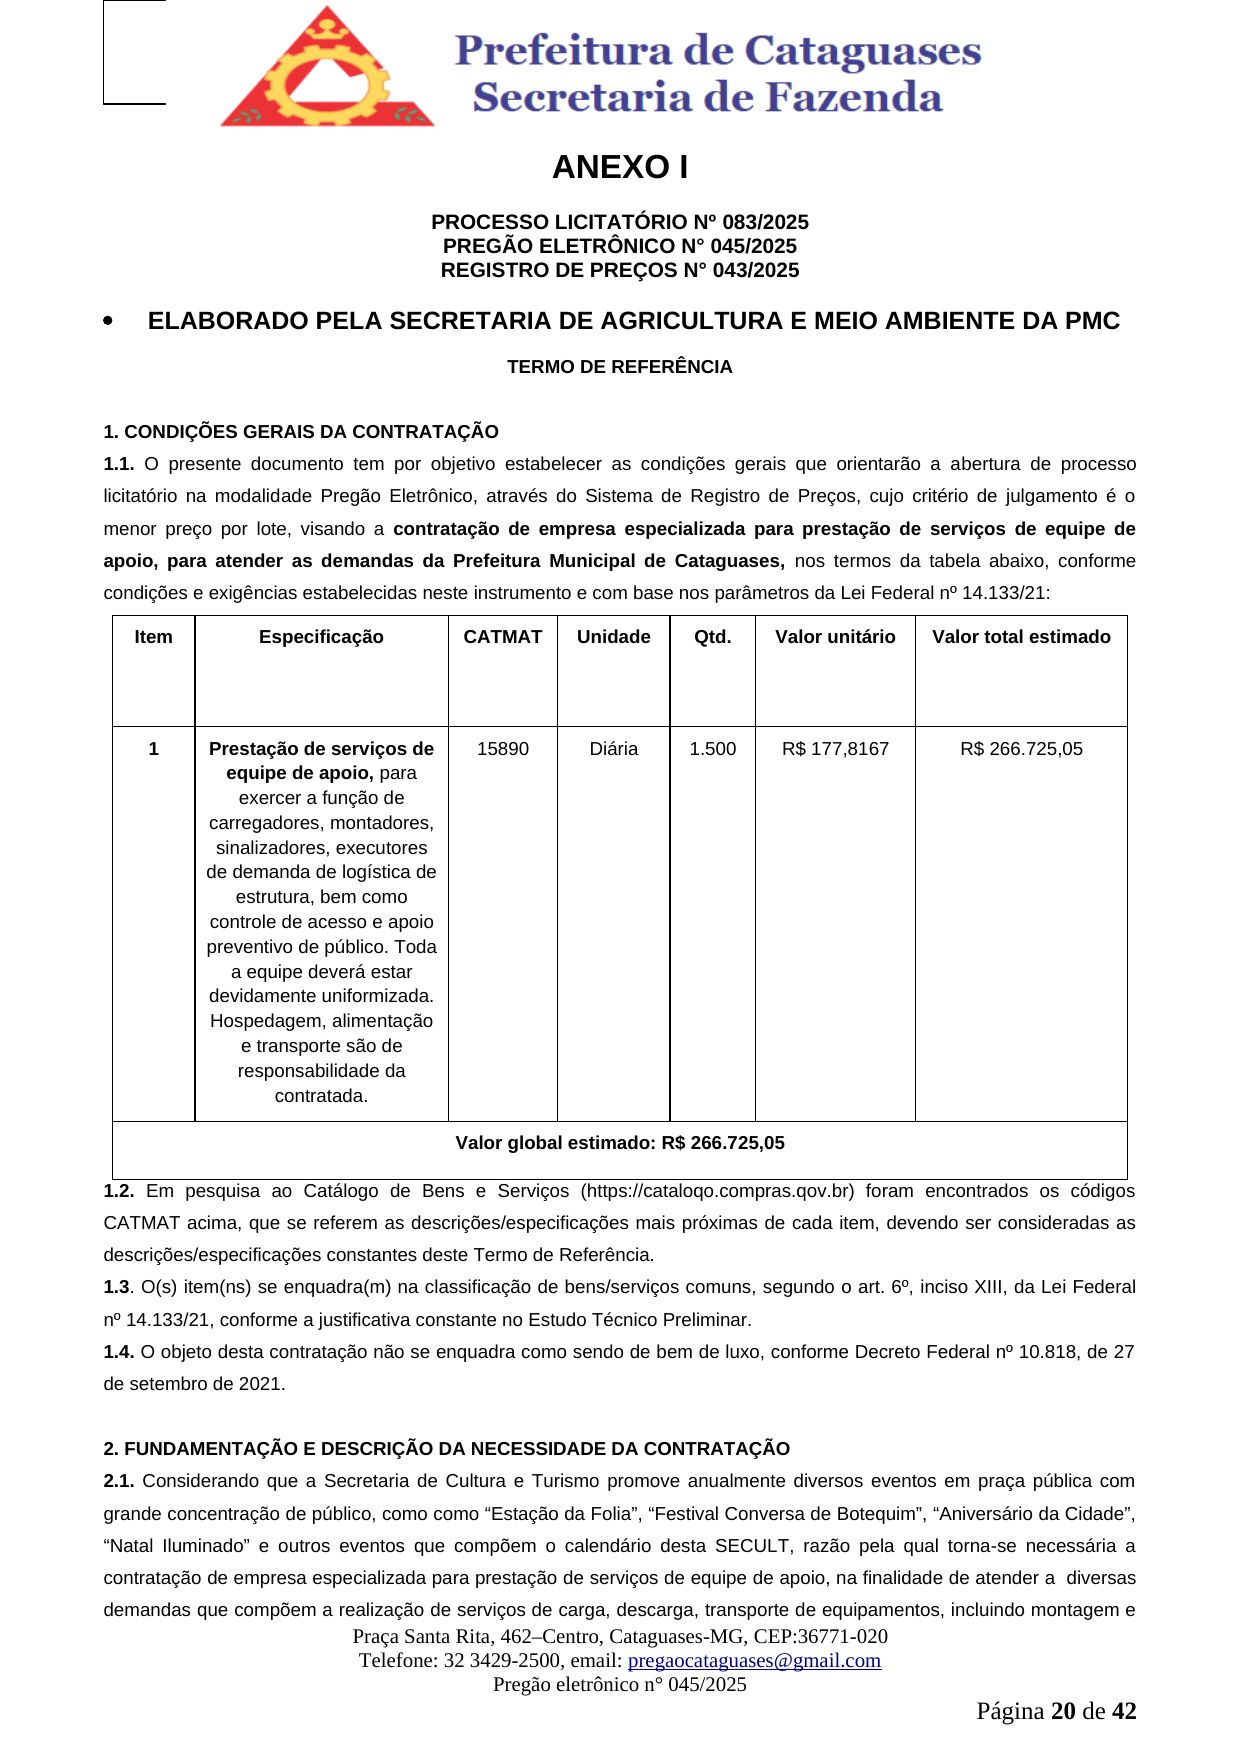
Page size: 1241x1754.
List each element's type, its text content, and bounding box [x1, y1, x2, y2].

table_header Qtd. [671, 616, 755, 726]
text 1. CONDIÇÕES GERAIS DA CONTRATAÇÃO [103, 421, 1137, 442]
text PREGÃO ELETRÔNICO N° 045/2025 [103, 234, 1137, 258]
table_cell Valor global estimado: R$ 266.725,05 [113, 1122, 1127, 1178]
table_header Valor unitário [756, 616, 915, 726]
picture [165, 0, 1075, 148]
text ANEXO I [103, 147, 1137, 186]
table_cell Diária [558, 727, 669, 1121]
table_header Item [113, 616, 194, 726]
table_header Valor total estimado [916, 616, 1127, 726]
text 1.1. O presente documento tem por objetivo estabelecer as condições gerais que orientarão a abertura de processo licitatório na modalidade Pregão Eletrônico, através do Sistema de Registro de Preços, cujo critério de julgamento é o menor preço por lote, visando a contratação de empresa especializada para prestação de serviços de equipe de apoio, para atender as demandas da Prefeitura Municipal de Cataguases, nos termos da tabela abaixo, conforme condições e exigências estabelecidas neste instrumento e com base nos parâmetros da Lei Federal nº 14.133/21: [103, 453, 1137, 604]
table_cell Prestação de serviços de equipe de apoio, para exercer a função de carregadores, montadores, sinalizadores, executores de demanda de logística de estrutura, bem como controle de acesso e apoio preventivo de público. Toda a equipe deverá estar devidamente uniformizada. Hospedagem, alimentação e transporte são de responsabilidade da contratada. [196, 727, 448, 1121]
text PROCESSO LICITATÓRIO Nº 083/2025 [103, 210, 1137, 234]
table_cell R$ 177,8167 [756, 727, 915, 1121]
text 1.3. O(s) item(ns) se enquadra(m) na classificação de bens/serviços comuns, segundo o art. 6º, inciso XIII, da Lei Federal nº 14.133/21, conforme a justificativa constante no Estudo Técnico Preliminar. [103, 1276, 1137, 1330]
text 1.4. O objeto desta contratação não se enquadra como sendo de bem de luxo, conforme Decreto Federal nº 10.818, de 27 de setembro de 2021. [103, 1341, 1137, 1395]
table_cell R$ 266.725,05 [916, 727, 1127, 1121]
table_header Unidade [558, 616, 669, 726]
text TERMO DE REFERÊNCIA [103, 356, 1137, 378]
text 2. FUNDAMENTAÇÃO E DESCRIÇÃO DA NECESSIDADE DA CONTRATAÇÃO [103, 1438, 1137, 1459]
table_header Especificação [196, 616, 448, 726]
table_cell 1.500 [671, 727, 755, 1121]
list ELABORADO PELA SECRETARIA DE AGRICULTURA E MEIO AMBIENTE DA PMC [103, 306, 1137, 334]
text REGISTRO DE PREÇOS N° 043/2025 [103, 258, 1137, 282]
table_cell 15890 [449, 727, 557, 1121]
table_header CATMAT [449, 616, 557, 726]
table_cell 1 [113, 727, 194, 1121]
text 1.2. Em pesquisa ao Catálogo de Bens e Serviços (https://cataloqo.compras.qov.br) foram encontrados os códigos CATMAT acima, que se referem as descrições/especificações mais próximas de cada item, devendo ser consideradas as descrições/especificações constantes deste Termo de Referência. [103, 1179, 1137, 1266]
